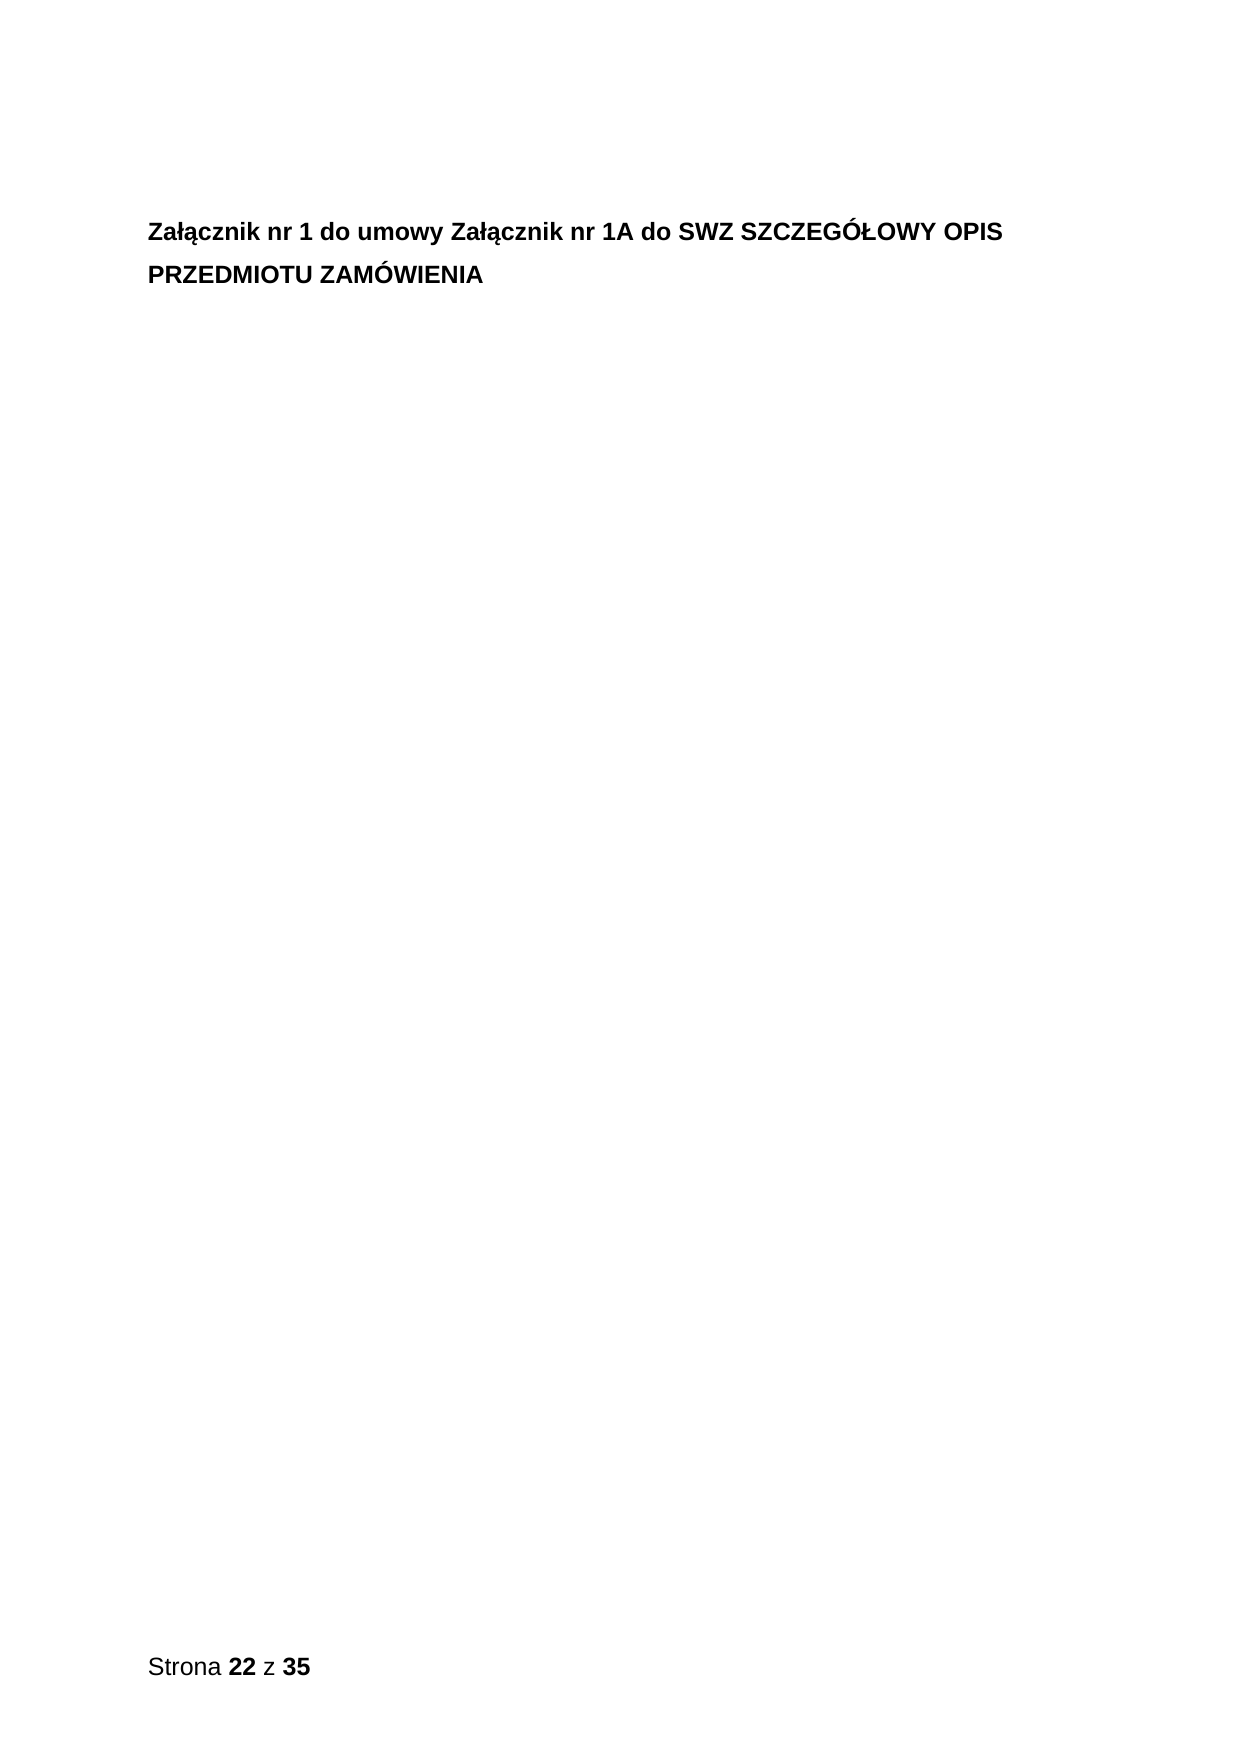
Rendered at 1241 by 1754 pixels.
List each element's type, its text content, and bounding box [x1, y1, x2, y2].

subtitle Załącznik nr 1 do umowy Załącznik nr 1A do SWZ SZCZEGÓŁOWY OPIS PRZEDMIOTU ZAMÓWIENIA [148, 217, 1093, 289]
